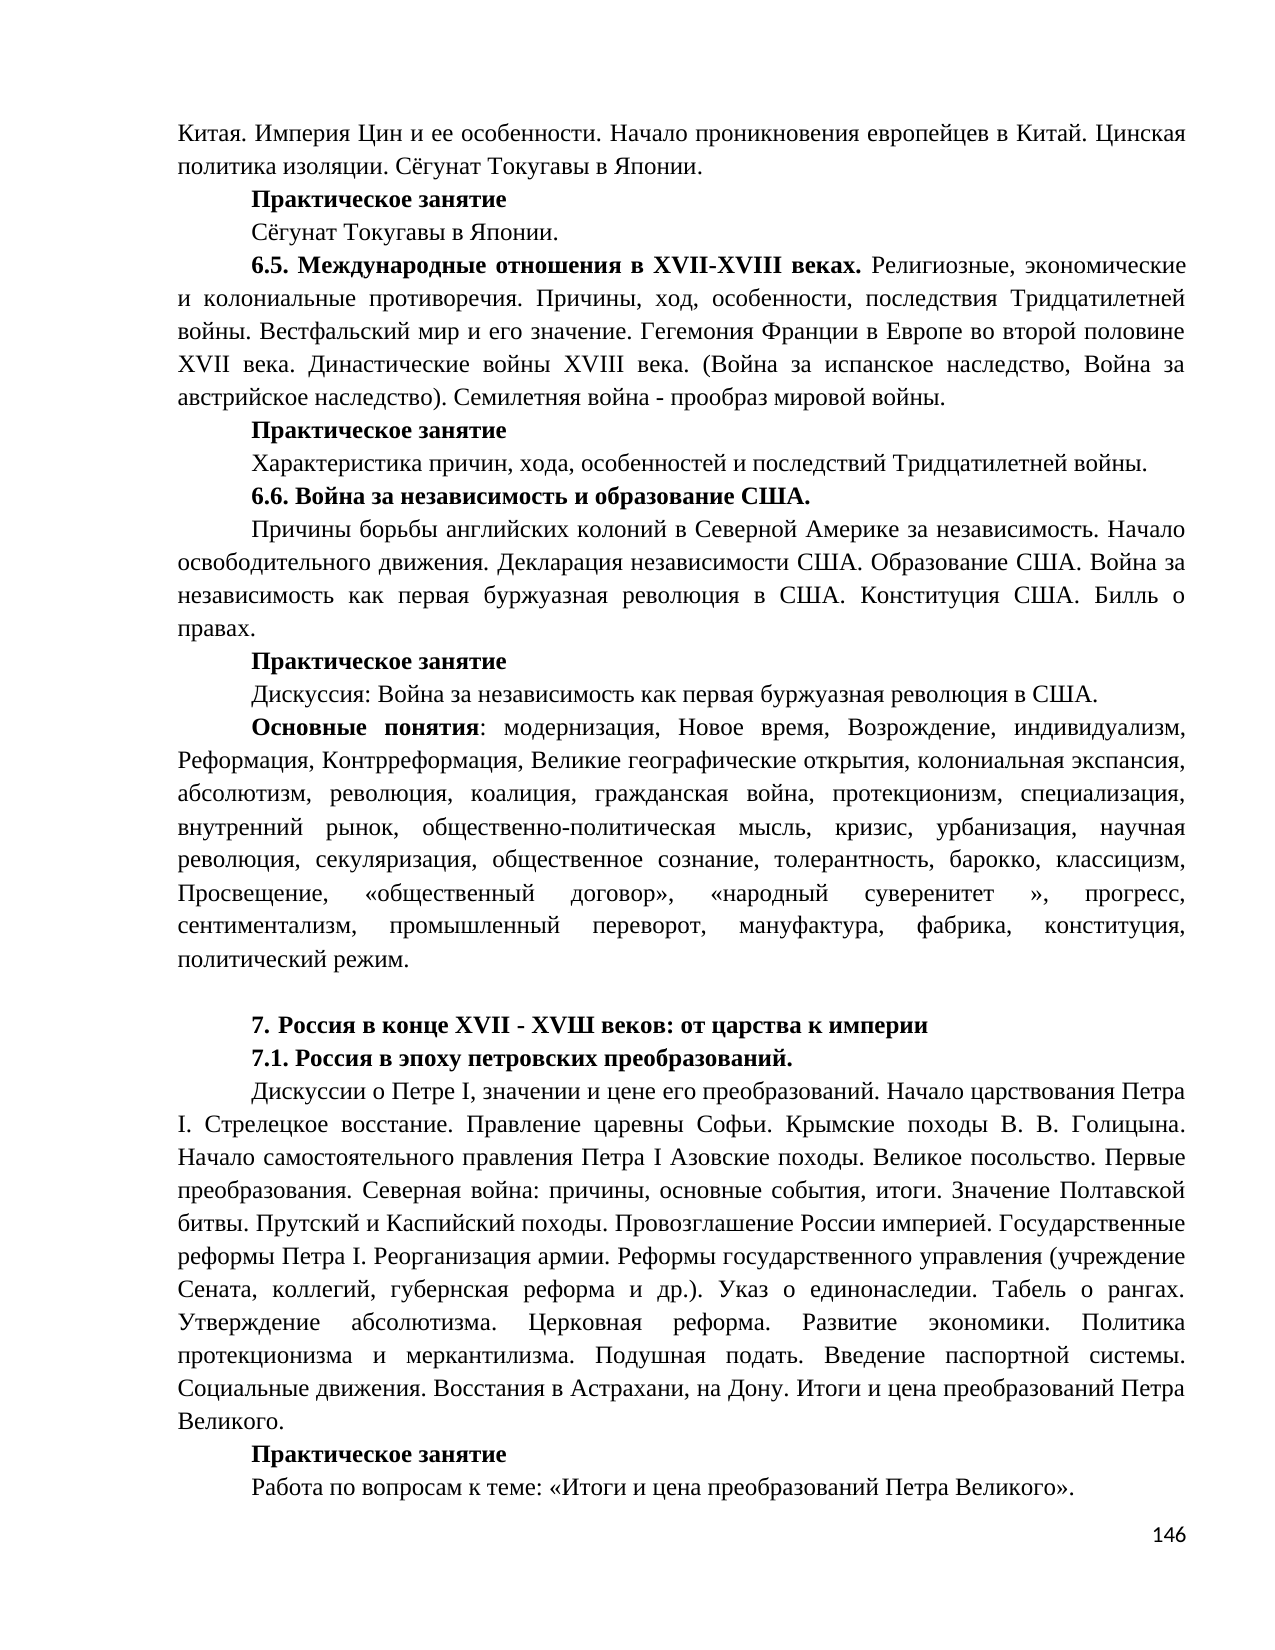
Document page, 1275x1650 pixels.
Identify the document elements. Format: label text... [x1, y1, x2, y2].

text Дискуссии о Петре I, значении и цене его преобразований. Начало царствования Петра I. Стрелецкое восстание. Правление царевны Софьи. Крымские походы В. В. Голицына. Начало самостоятельного правления Петра I Азовские походы. Великое посольство. Первые преобразования. Северная война: причины, основные события, итоги. Значение Полтавской битвы. Прутский и Каспийский походы. Провозглашение России империей. Государственные реформы Петра I. Реорганизация армии. Реформы государственного управления (учреждение Сената, коллегий, губернская реформа и др.). Указ о единонаследии. Табель о рангах. Утверждение абсолютизма. Церковная реформа. Развитие экономики. Политика протекционизма и меркантилизма. Подушная подать. Введение паспортной системы. Социальные движения. Восстания в Астрахани, на Дону. Итоги и цена преобразований Петра Великого. [177, 1076, 1186, 1435]
text Основные понятия: модернизация, Новое время, Возрождение, индивидуализм, Реформация, Контрреформация, Великие географические открытия, колониальная экспансия, абсолютизм, революция, коалиция, гражданская война, протекционизм, специализация, внутренний рынок, общественно-политическая мысль, кризис, урбанизация, научная революция, секуляризация, общественное сознание, толерантность, барокко, классицизм, Просвещение, «общественный договор», «народный суверенитет », прогресс, сентиментализм, промышленный переворот, мануфактура, фабрика, конституция, политический режим. [177, 712, 1186, 972]
text Причины борьбы английских колоний в Северной Америке за независимость. Начало освободительного движения. Декларация независимости США. Образование США. Война за независимость как первая буржуазная революция в США. Конституция США. Билль о правах. [177, 514, 1186, 642]
text Практическое занятие [177, 184, 1186, 213]
text Характеристика причин, хода, особенностей и последствий Тридцатилетней войны. [177, 448, 1186, 477]
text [177, 118, 1186, 180]
text 6.5. Международные отношения в XVII-XVIII веках. Религиозные, экономические и колониальные противоречия. Причины, ход, особенности, последствия Тридцатилетней войны. Вестфальский мир и его значение. Гегемония Франции в Европе во второй половине XVII века. Династические войны XVIII века. (Война за испанское наследство, Война за австрийское наследство). Семилетняя война - прообраз мировой войны. [177, 250, 1186, 411]
text Дискуссия: Война за независимость как первая буржуазная революция в США. [177, 679, 1186, 708]
text Работа по вопросам к теме: «Итоги и цена преобразований Петра Великого». [177, 1472, 1186, 1501]
text Практическое занятие [177, 646, 1186, 675]
text Сёгунат Токугавы в Японии. [177, 217, 1186, 246]
list Россия в конце ХVII - ХVШ веков: от царства к империи [177, 1010, 1186, 1038]
text 6.6. Война за независимость и образование США. [177, 481, 1186, 510]
text 7.1. Россия в эпоху петровских преобразований. [177, 1043, 1186, 1071]
text Практическое занятие [177, 1439, 1186, 1468]
text Практическое занятие [177, 415, 1186, 444]
